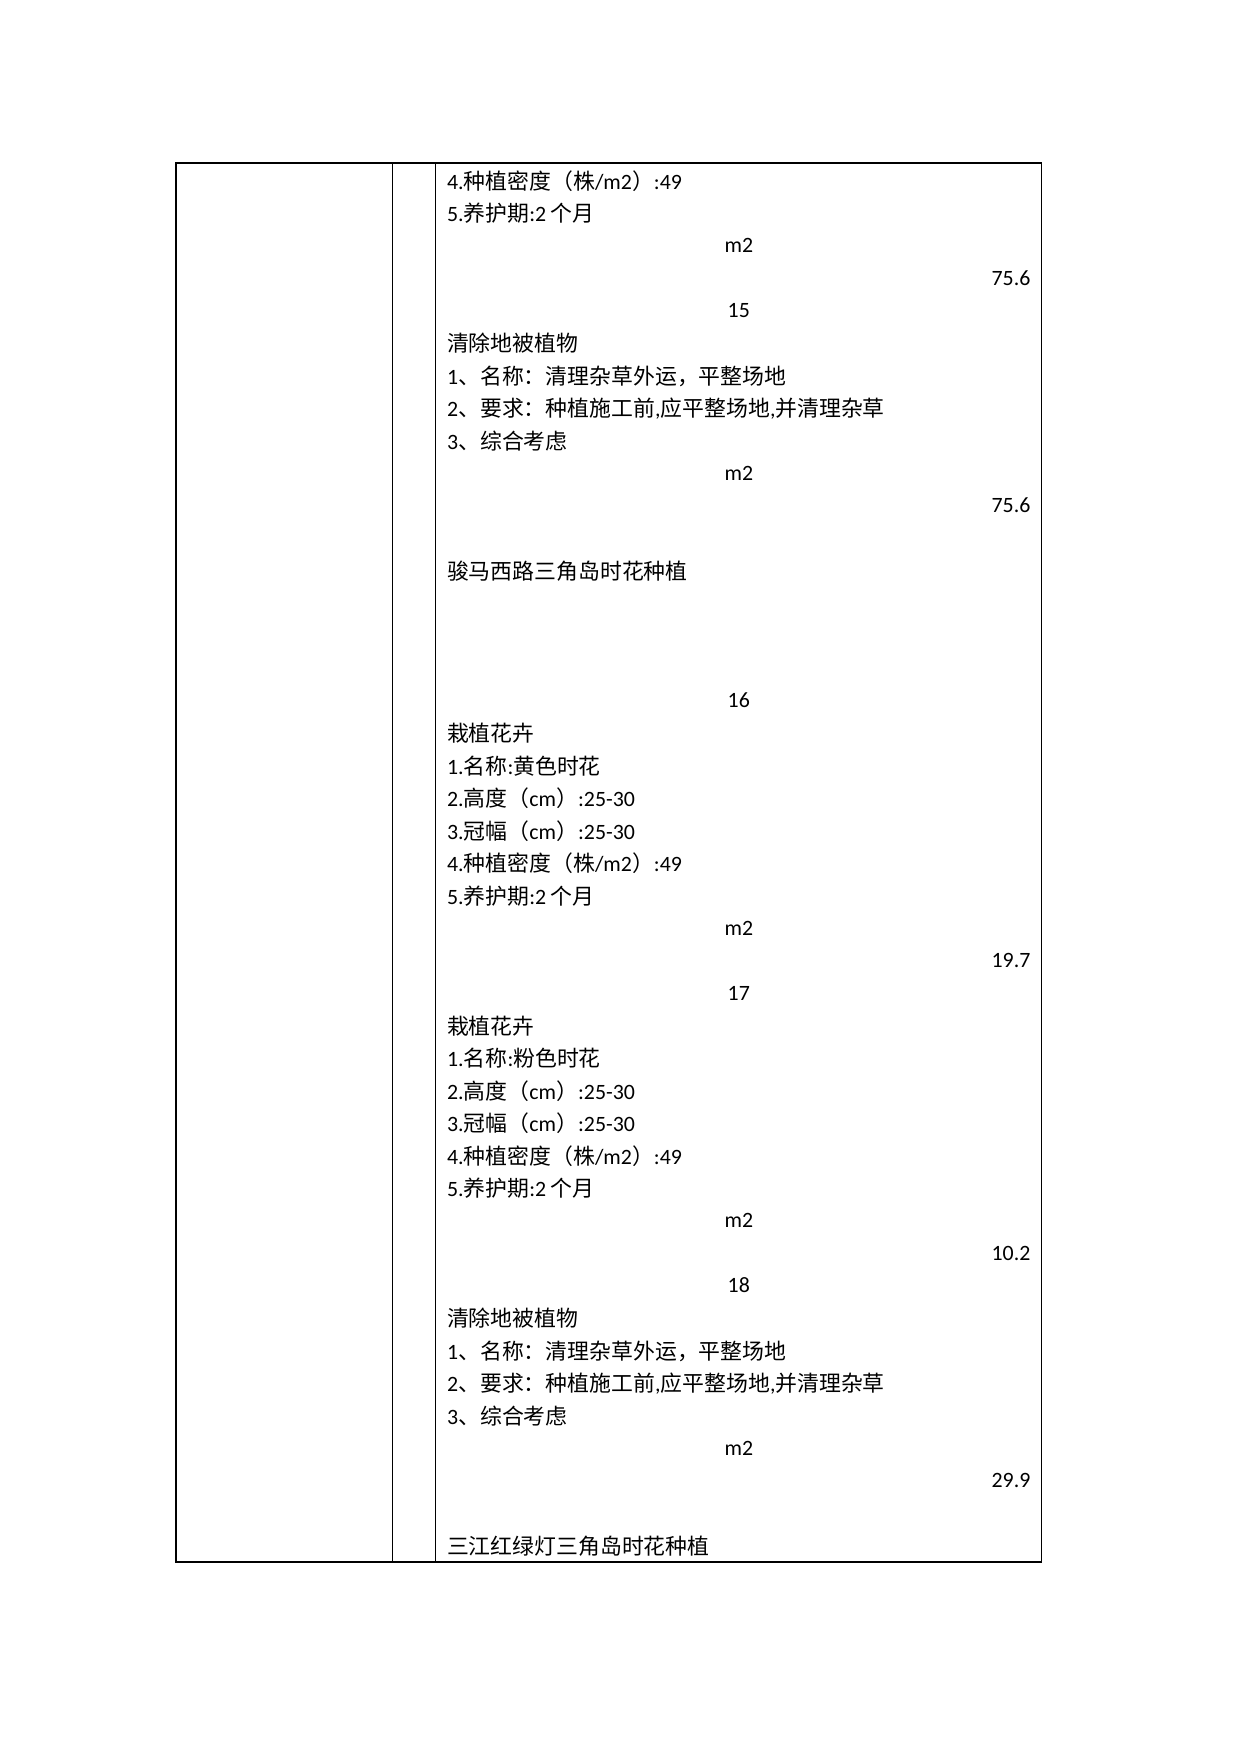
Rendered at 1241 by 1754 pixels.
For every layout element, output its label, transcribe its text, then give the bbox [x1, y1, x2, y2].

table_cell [436, 164, 1041, 1561]
table_cell 1 [393, 164, 435, 1561]
table_cell [177, 164, 392, 1561]
